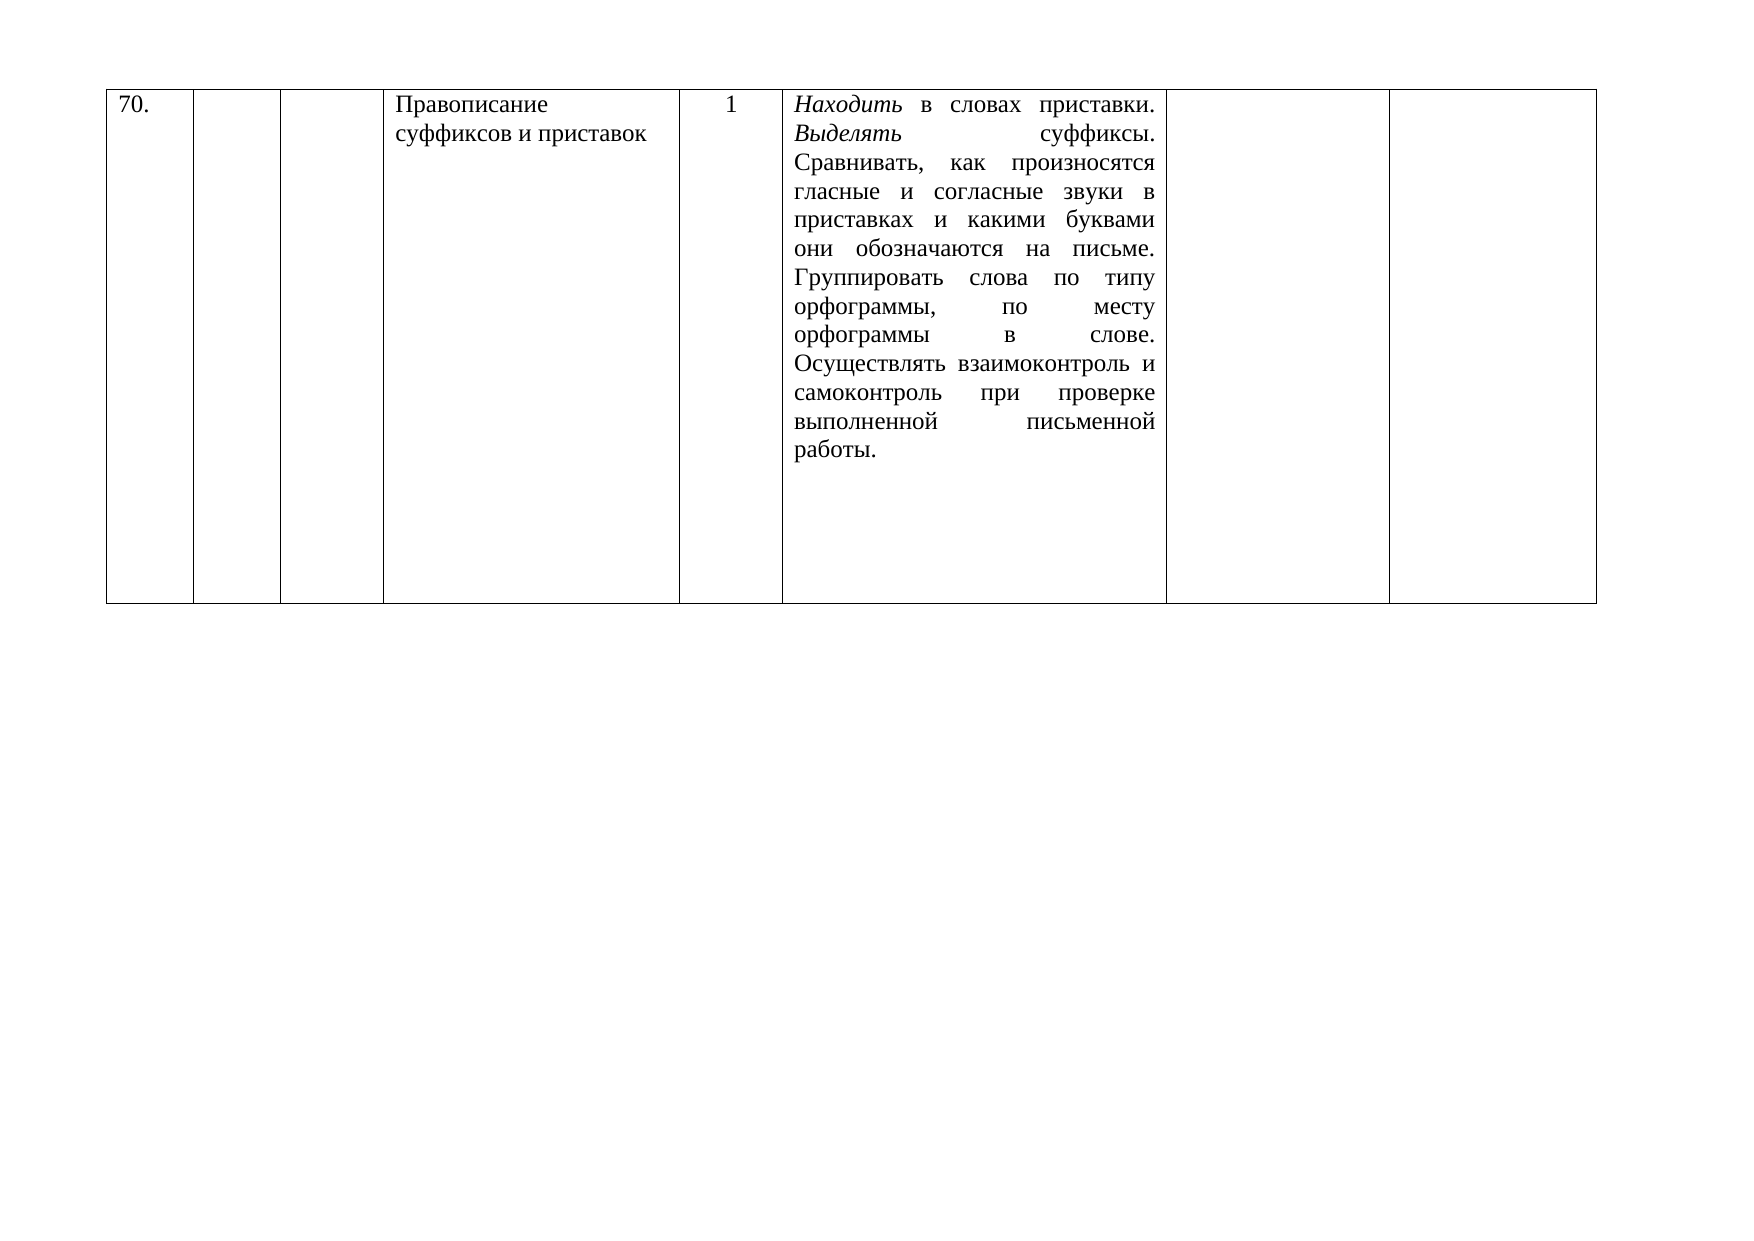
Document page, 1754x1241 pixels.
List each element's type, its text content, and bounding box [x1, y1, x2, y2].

table_cell [1390, 90, 1596, 603]
table_cell 1 [680, 90, 782, 603]
table_cell Правописание суффиксов и приставок [384, 90, 679, 603]
table_cell [281, 90, 383, 603]
table_cell [1167, 90, 1389, 603]
table_cell [107, 90, 193, 603]
table_cell [194, 90, 280, 603]
table_cell Находить в словах приставки. Выделять суффиксы. Сравнивать, как произносятся гласные и согласные звуки в приставках и какими буквами они обозначаются на письме. Группировать слова по типу орфограммы, по месту орфограммы в слове. Осуществлять взаимоконтроль и самоконтроль при проверке выполненной письменной работы. [783, 90, 1166, 603]
